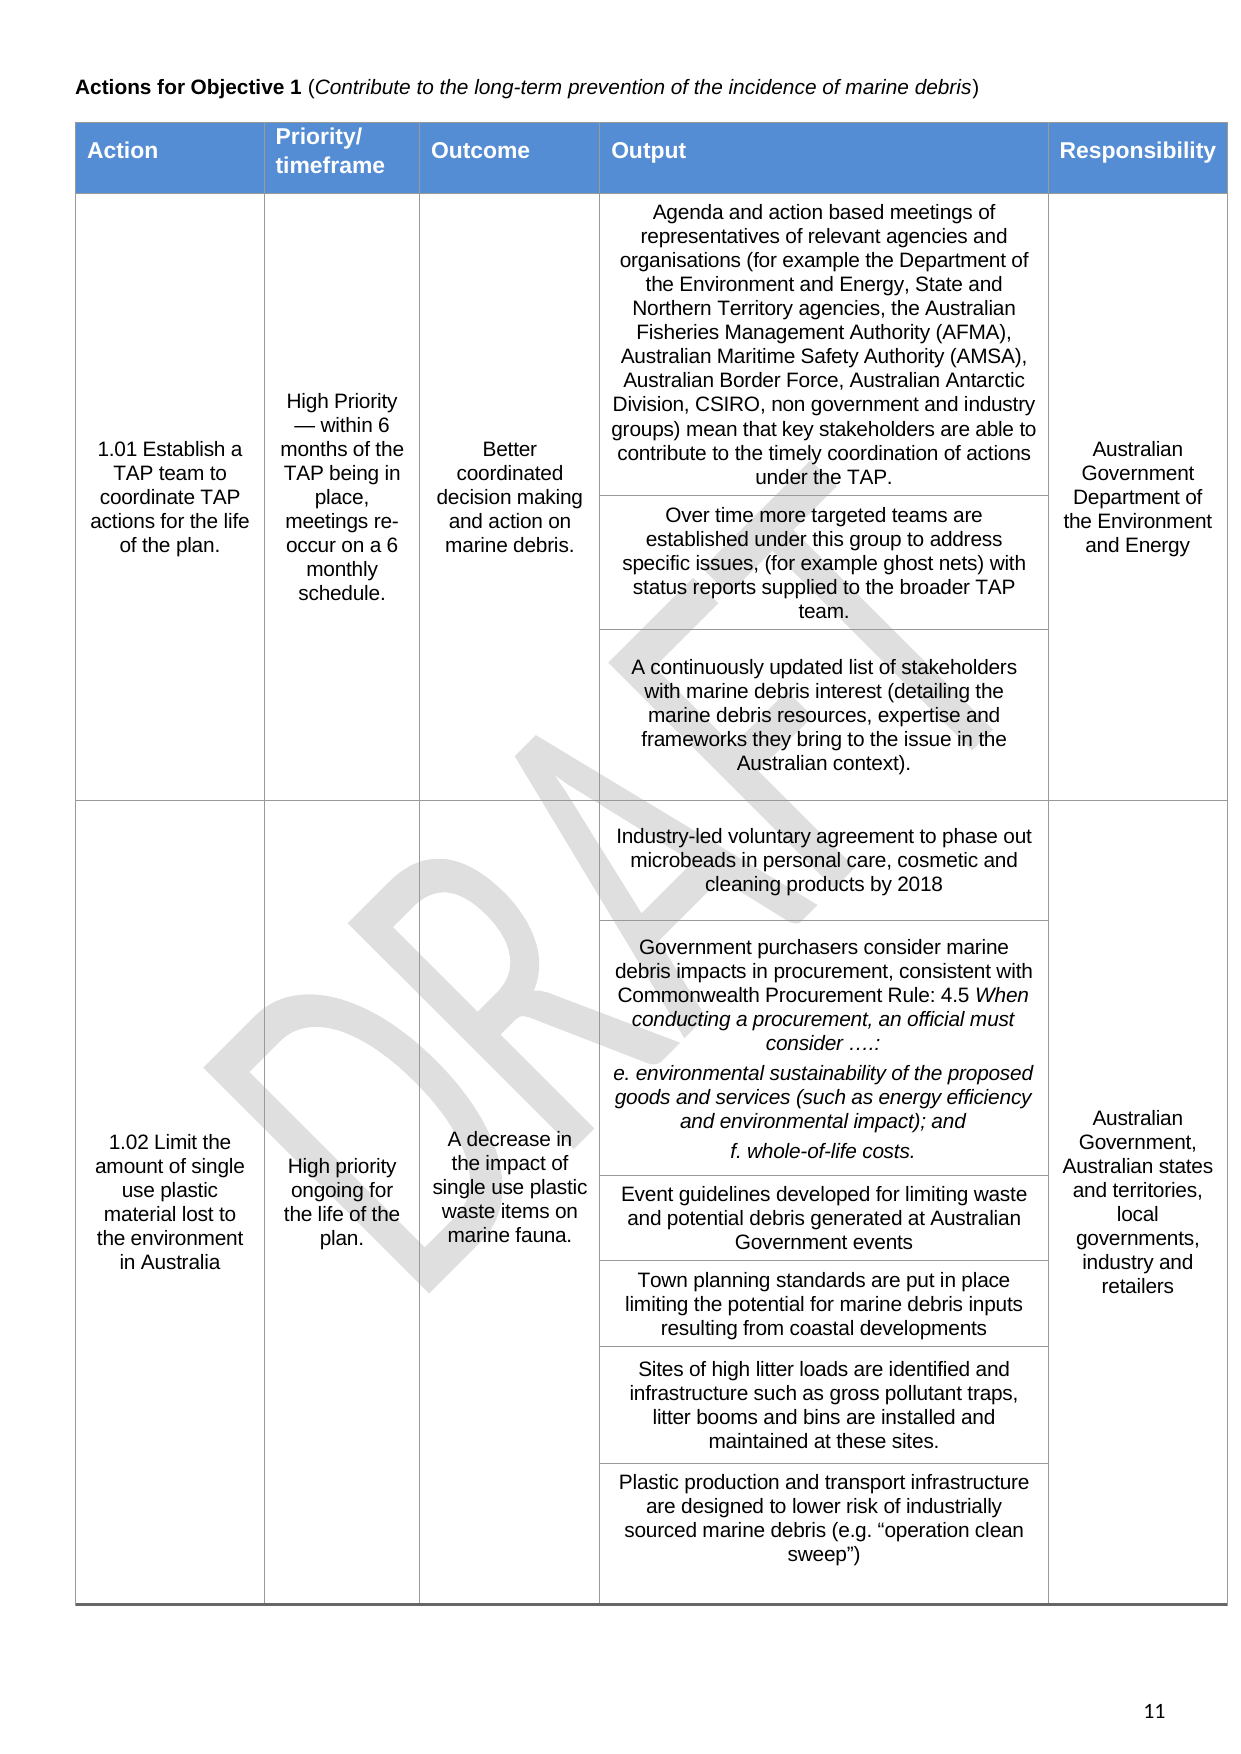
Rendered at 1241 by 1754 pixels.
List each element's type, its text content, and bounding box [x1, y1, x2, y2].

table_cell A decrease in the impact of single use plastic waste items on marine fauna. [420, 801, 599, 1602]
table_cell Australian Government Department of the Environment and Energy [1049, 194, 1227, 800]
table_cell Better coordinated decision making and action on marine debris. [420, 194, 599, 800]
table_header Priority/ timeframe [265, 123, 419, 193]
table_header Action [76, 123, 264, 193]
table_cell 1.01 Establish a TAP team to coordinate TAP actions for the life of the plan. [76, 194, 264, 800]
table_cell High priority ongoing for the life of the plan. [265, 801, 419, 1602]
table_cell Australian Government, Australian states and territories, local governments, industry and retailers [1049, 801, 1227, 1602]
table_cell Agenda and action based meetings of representatives of relevant agencies and organisations (for example the Department of the Environment and Energy, State and Northern Territory agencies, the Australian Fisheries Management Authority (AFMA), Australian Maritime Safety Authority (AMSA), Australian Border Force, Australian Antarctic Division, CSIRO, non government and industry groups) mean that key stakeholders are able to contribute to the timely coordination of actions under the TAP. [600, 194, 1048, 495]
table_header Outcome [420, 123, 599, 193]
table_cell 1.02 Limit the amount of single use plastic material lost to the environment in Australia [76, 801, 264, 1602]
table_header Output [600, 123, 1048, 193]
table_cell Town planning standards are put in place limiting the potential for marine debris inputs resulting from coastal developments [600, 1261, 1048, 1346]
table_cell Over time more targeted teams are established under this group to address specific issues, (for example ghost nets) with status reports supplied to the broader TAP team. [600, 496, 1048, 629]
table_cell Sites of high litter loads are identified and infrastructure such as gross pollutant traps, litter booms and bins are installed and maintained at these sites. [600, 1347, 1048, 1463]
table_cell Industry-led voluntary agreement to phase out microbeads in personal care, cosmetic and cleaning products by 2018 [600, 801, 1048, 919]
table_cell Event guidelines developed for limiting waste and potential debris generated at Australian Government events [600, 1176, 1048, 1260]
table_cell High Priority — within 6 months of the TAP being in place, meetings re-occur on a 6 monthly schedule. [265, 194, 419, 800]
table_header Responsibility [1049, 123, 1227, 193]
table_cell Government purchasers consider marine debris impacts in procurement, consistent with Commonwealth Procurement Rule: 4.5 When conducting a procurement, an official must consider ….: e. environmental sustainability of the proposed goods and services (such as energy efficiency and environmental impact); and f. whole-of-life costs. [600, 921, 1048, 1175]
table_cell A continuously updated list of stakeholders with marine debris interest (detailing the marine debris resources, expertise and frameworks they bring to the issue in the Australian context). [600, 630, 1048, 800]
text Actions for Objective 1 (Contribute to the long-term prevention of the incidence of marine debris) [75, 75, 1165, 99]
table_cell Plastic production and transport infrastructure are designed to lower risk of industrially sourced marine debris (e.g. “operation clean sweep”) [600, 1464, 1048, 1602]
